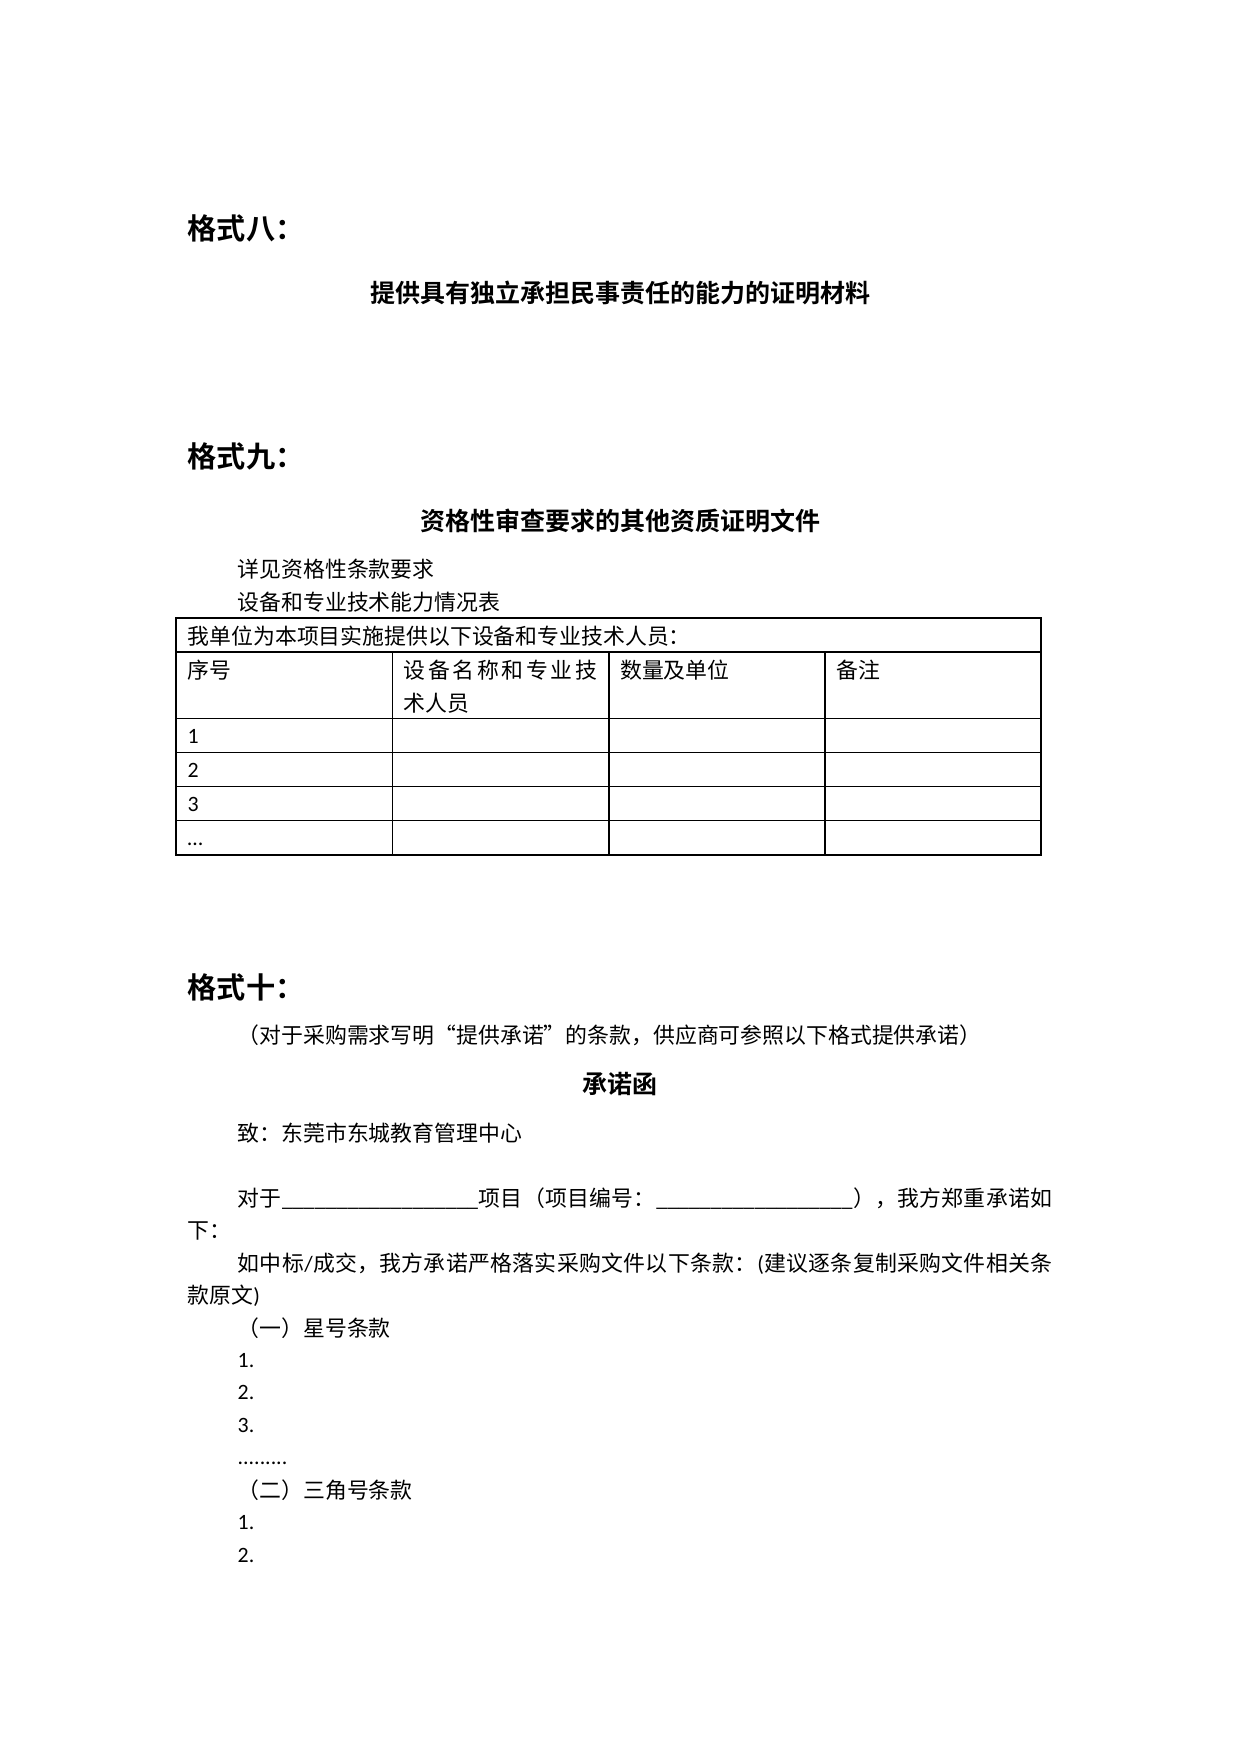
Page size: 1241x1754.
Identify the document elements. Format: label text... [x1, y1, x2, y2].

table_cell [393, 753, 608, 786]
table_cell [393, 719, 608, 752]
text 1. [187, 1505, 1053, 1538]
table_cell 序号 [177, 653, 392, 718]
table_cell [393, 821, 608, 854]
text （一）星号条款 [187, 1310, 1053, 1343]
table_cell 数量及单位 [610, 653, 824, 718]
text 如中标/成交，我方承诺严格落实采购文件以下条款：(建议逐条复制采购文件相关条款原文) [187, 1245, 1053, 1310]
table_cell 1 [177, 719, 392, 752]
table_cell [610, 787, 824, 820]
text 详见资格性条款要求 [187, 552, 1053, 584]
text 对于__________________项目（项目编号：__________________），我方郑重承诺如下： [187, 1180, 1053, 1245]
table_header 我单位为本项目实施提供以下设备和专业技术人员： [177, 619, 1040, 651]
text 3. [187, 1408, 1053, 1440]
text 1. [187, 1343, 1053, 1375]
text 提供具有独立承担民事责任的能力的证明材料 [187, 259, 1053, 324]
table_cell [826, 787, 1040, 820]
table_cell [610, 753, 824, 786]
table_cell 2 [177, 753, 392, 786]
table_cell [393, 787, 608, 820]
table_cell [826, 753, 1040, 786]
text 2. [187, 1375, 1053, 1408]
table_cell [610, 821, 824, 854]
text 承诺函 [187, 1050, 1053, 1115]
text 设备和专业技术能力情况表 [187, 584, 1053, 617]
text 格式十： [187, 953, 1053, 1018]
table_cell 备注 [826, 653, 1040, 718]
text 资格性审查要求的其他资质证明文件 [187, 487, 1053, 552]
text （对于采购需求写明“提供承诺”的条款，供应商可参照以下格式提供承诺） [187, 1018, 1053, 1050]
table_cell [826, 719, 1040, 752]
text 2. [187, 1538, 1053, 1570]
table_cell [610, 719, 824, 752]
table_cell 3 [177, 787, 392, 820]
text （二）三角号条款 [187, 1473, 1053, 1505]
text ......... [187, 1440, 1053, 1473]
text 致：东莞市东城教育管理中心 [187, 1115, 1053, 1180]
table_cell 设备名称和专业技术人员 [393, 653, 608, 718]
table_cell … [177, 821, 392, 854]
table_cell [826, 821, 1040, 854]
text 格式九： [187, 422, 1053, 487]
text 格式八： [187, 194, 1053, 259]
